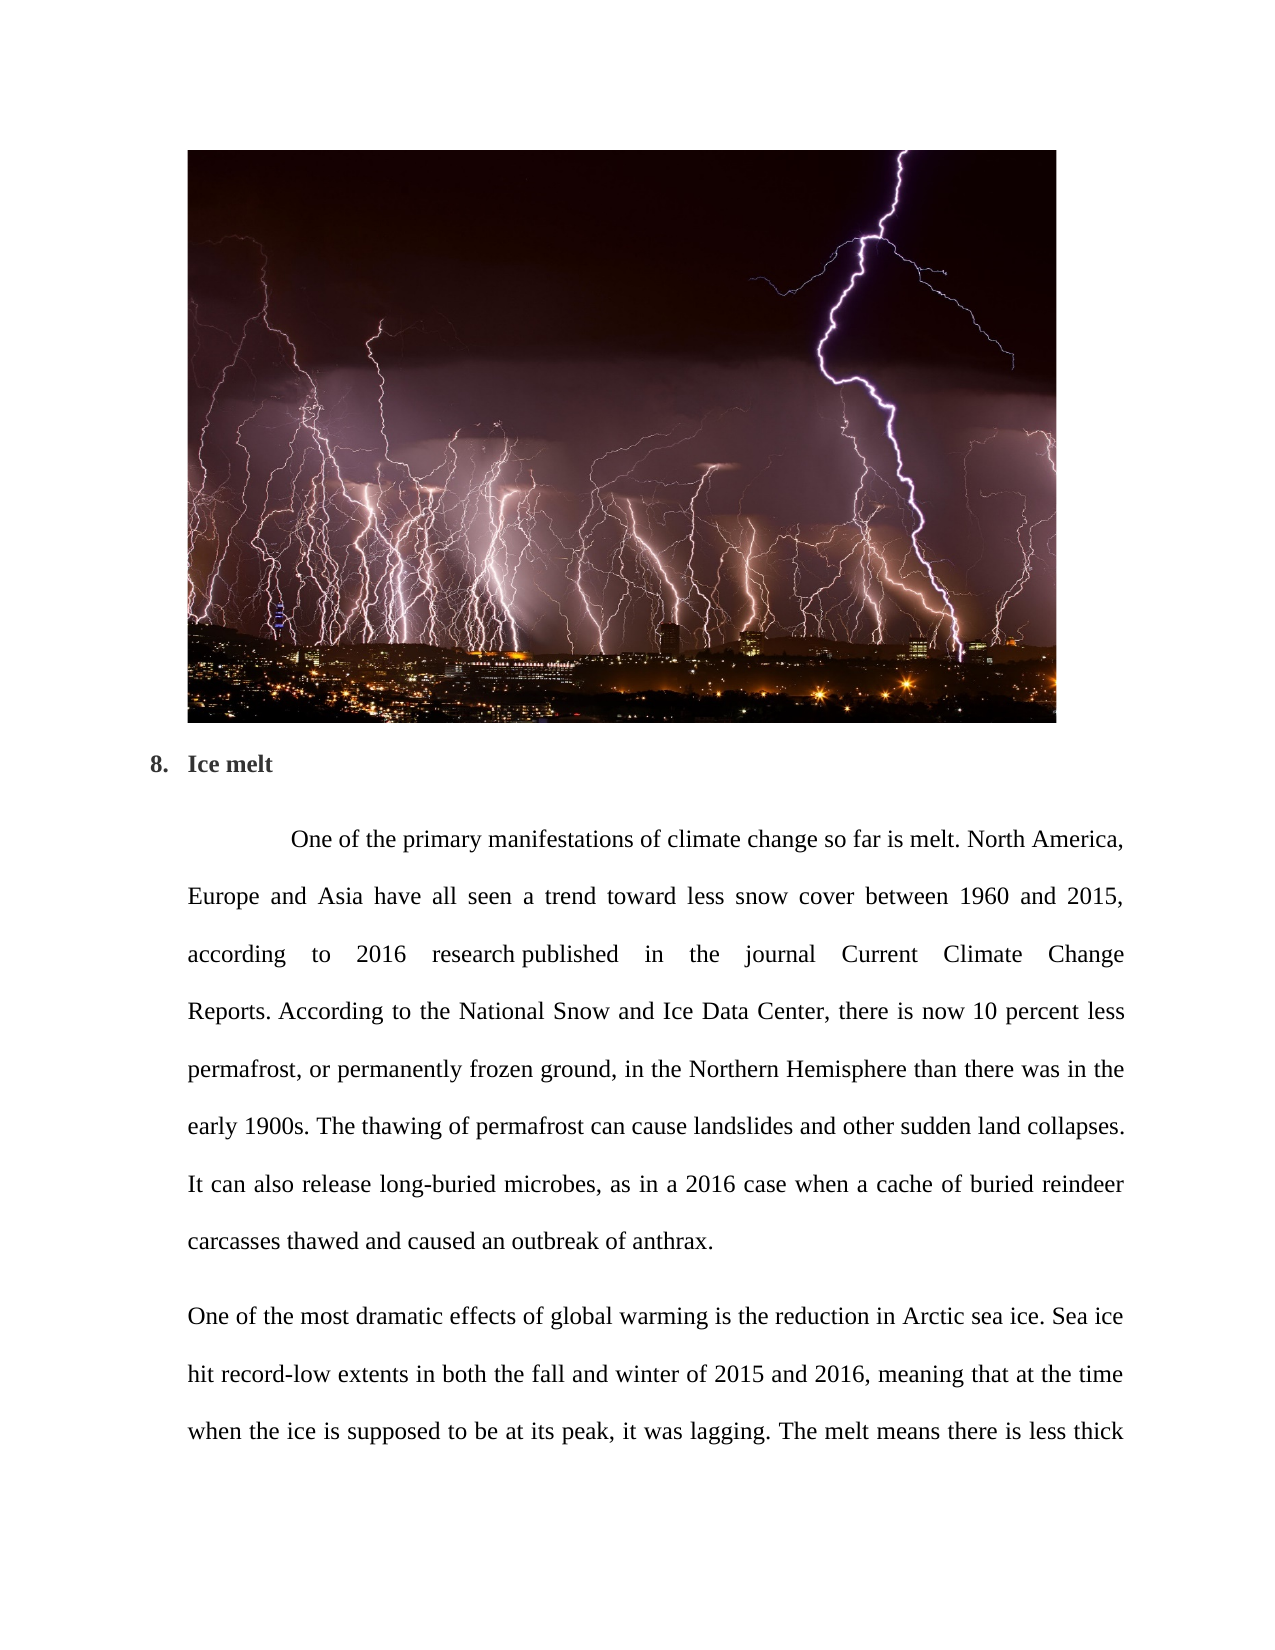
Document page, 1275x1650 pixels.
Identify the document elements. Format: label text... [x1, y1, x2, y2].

list Ice melt [150, 749, 1125, 778]
picture [187, 150, 1057, 723]
text One of the primary manifestations of climate change so far is melt. North America, Europe and Asia have all seen a trend toward less snow cover between 1960 and 2015, according to 2016 research published in the journal Current Climate Change Reports. According to the National Snow and Ice Data Center, there is now 10 percent less permafrost, or permanently frozen ground, in the Northern Hemisphere than there was in the early 1900s. The thawing of permafrost can cause landslides and other sudden land collapses. It can also release long-buried microbes, as in a 2016 case when a cache of buried reindeer carcasses thawed and caused an outbreak of anthrax. [187, 824, 1125, 1255]
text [187, 1382, 1125, 1445]
